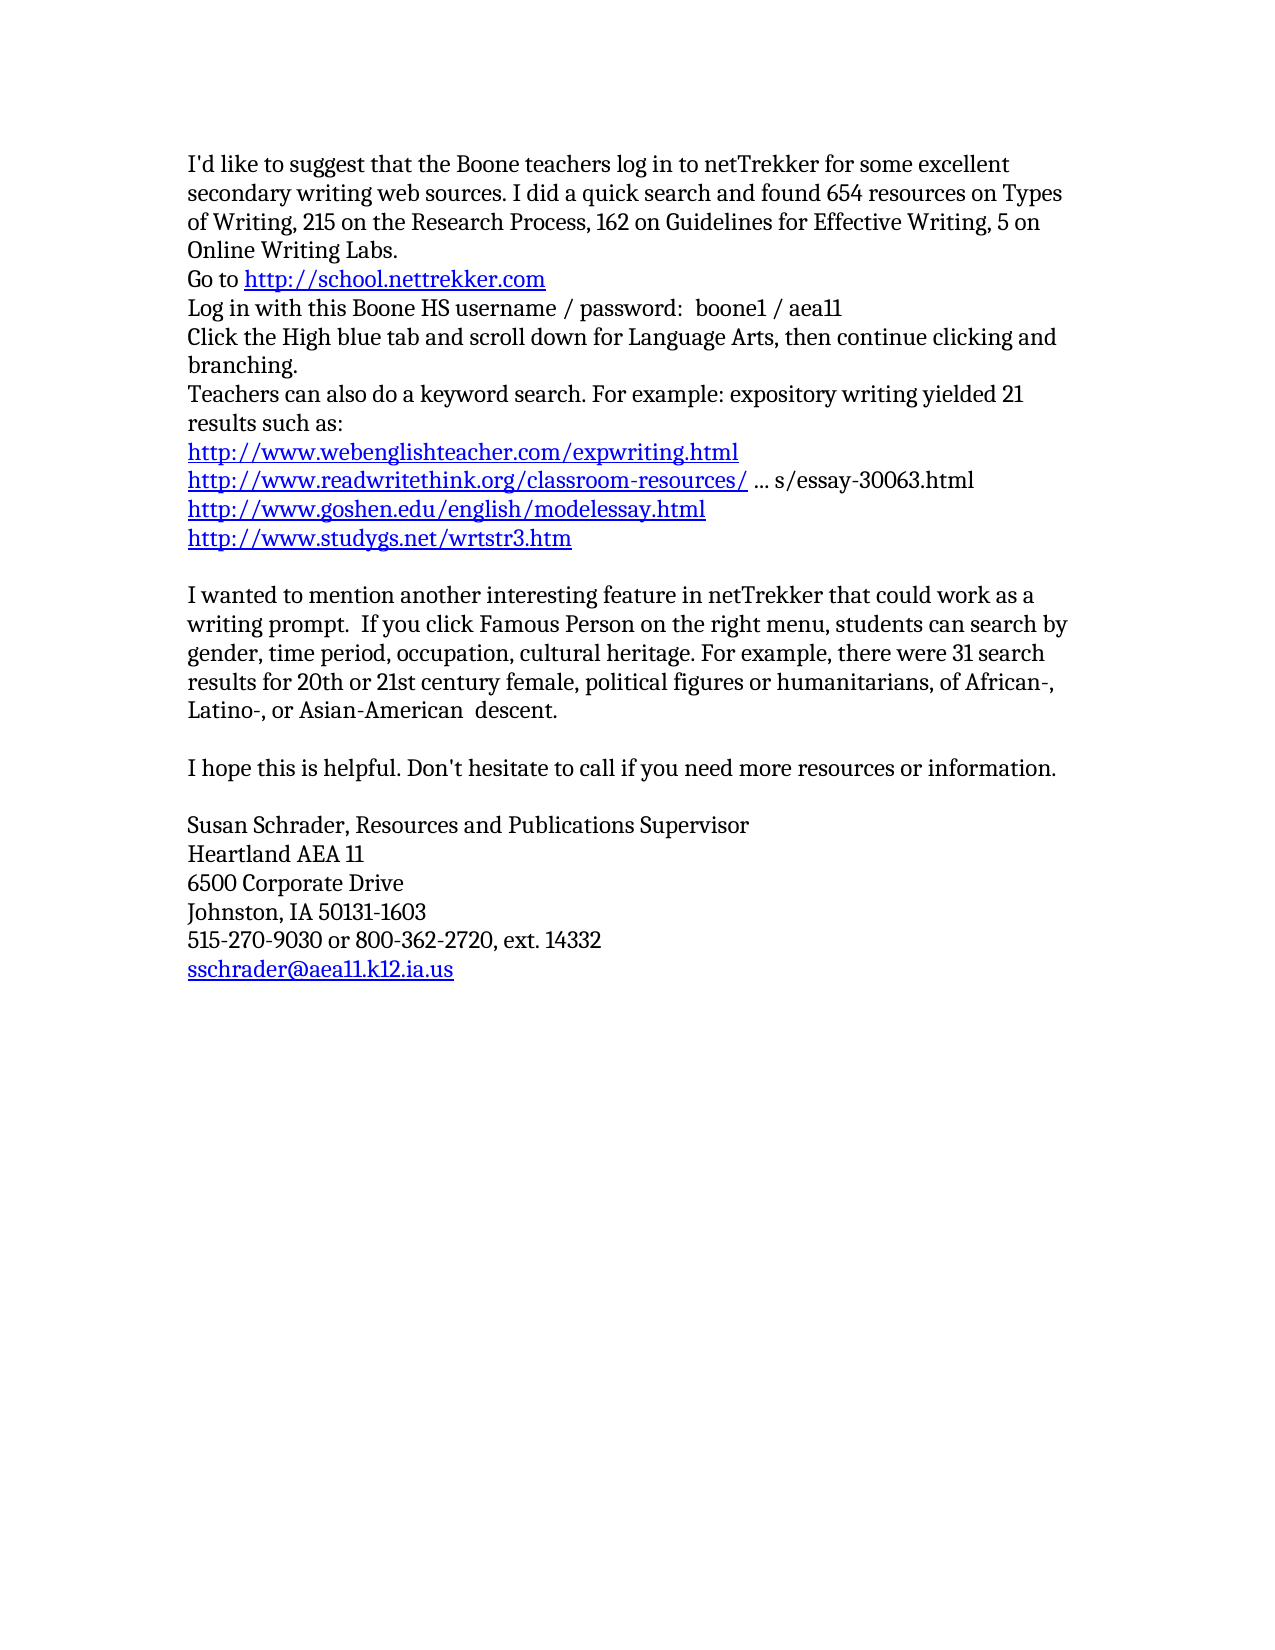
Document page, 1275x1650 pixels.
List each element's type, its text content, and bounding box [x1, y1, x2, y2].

text I'd like to suggest that the Boone teachers log in to netTrekker for some excellent secondary writing web sources. I did a quick search and found 654 resources on Types of Writing, 215 on the Research Process, 162 on Guidelines for Effective Writing, 5 on Online Writing Labs. Go to http://school.nettrekker.com Log in with this Boone HS username / password: boone1 / aea11 Click the High blue tab and scroll down for Language Arts, then continue clicking and branching. Teachers can also do a keyword search. For example: expository writing yielded 21 results such as: http://www.webenglishteacher.com/expwriting.html http://www.readwritethink.org/classroom-resources/ ... s/essay-30063.html http://www.goshen.edu/english/modelessay.html http://www.studygs.net/wrtstr3.htm I wanted to mention another interesting feature in netTrekker that could work as a writing prompt. If you click Famous Person on the right menu, students can search by gender, time period, occupation, cultural heritage. For example, there were 31 search results for 20th or 21st century female, political figures or humanitarians, of African-, Latino-, or Asian-American descent. I hope this is helpful. Don't hesitate to call if you need more resources or information. Susan Schrader, Resources and Publications Supervisor Heartland AEA 11 6500 Corporate Drive Johnston, IA 50131-1603 515-270-9030 or 800-362-2720, ext. 14332 sschrader@aea11.k12.ia.us [187, 150, 1087, 984]
